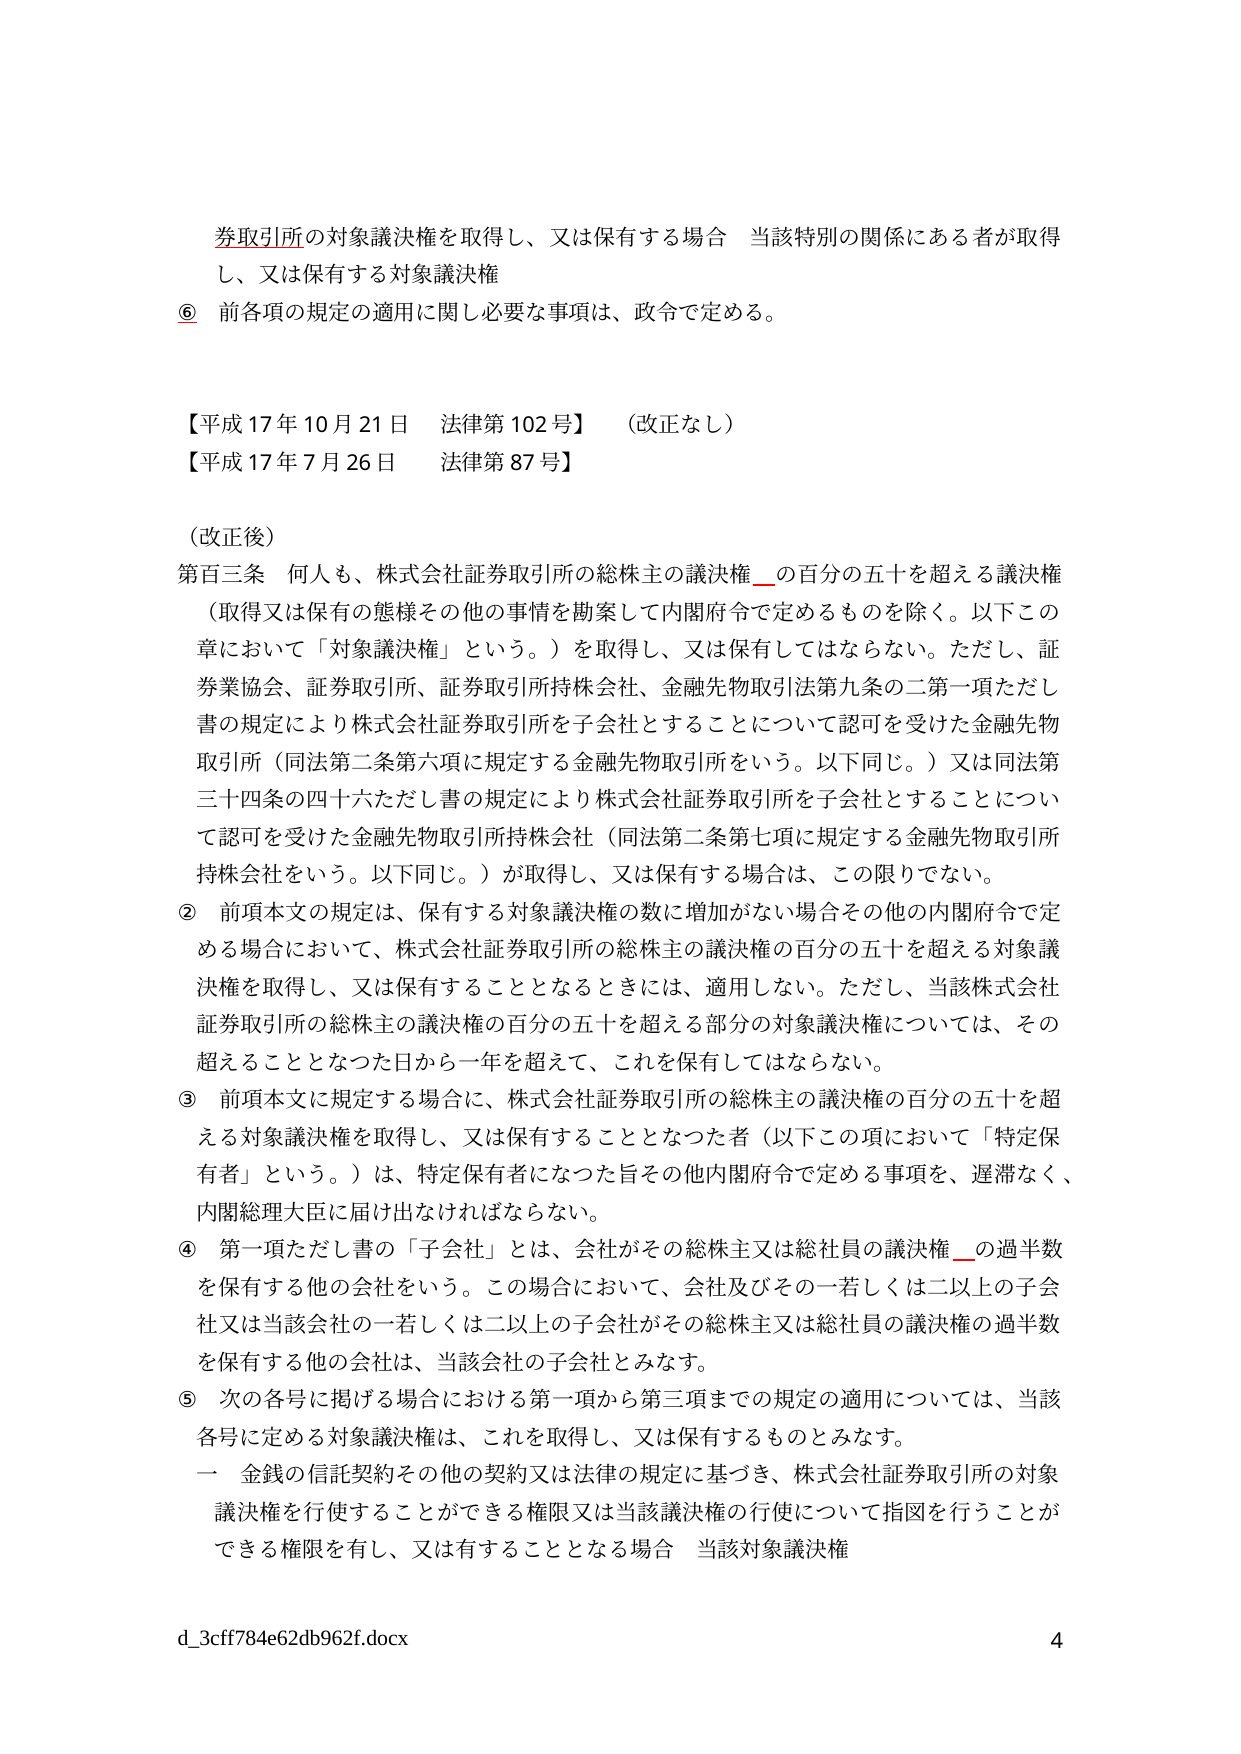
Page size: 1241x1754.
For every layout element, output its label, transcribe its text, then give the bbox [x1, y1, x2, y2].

text 【平成17年7月26日 法律第87号】 [177, 442, 1063, 479]
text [196, 217, 1063, 292]
text ⑤ 次の各号に掲げる場合における第一項から第三項までの規定の適用については、当該各号に定める対象議決権は、これを取得し、又は保有するものとみなす。 [177, 1379, 1063, 1454]
text 一 金銭の信託契約その他の契約又は法律の規定に基づき、株式会社証券取引所の対象議決権を行使することができる権限又は当該議決権の行使について指図を行うことができる権限を有し、又は有することとなる場合 当該対象議決権 [196, 1454, 1063, 1567]
text （改正後） [177, 517, 1063, 554]
text 【平成17年10月21日 法律第102号】 （改正なし） [177, 404, 1063, 442]
text ③ 前項本文に規定する場合に、株式会社証券取引所の総株主の議決権の百分の五十を超える対象議決権を取得し、又は保有することとなつた者（以下この項において「特定保有者」という。）は、特定保有者になつた旨その他内閣府令で定める事項を、遅滞なく、内閣総理大臣に届け出なければならない。 [177, 1079, 1063, 1229]
text ⑥ 前各項の規定の適用に関し必要な事項は、政令で定める。 [177, 292, 1063, 329]
text ② 前項本文の規定は、保有する対象議決権の数に増加がない場合その他の内閣府令で定める場合において、株式会社証券取引所の総株主の議決権の百分の五十を超える対象議決権を取得し、又は保有することとなるときには、適用しない。ただし、当該株式会社証券取引所の総株主の議決権の百分の五十を超える部分の対象議決権については、その超えることとなつた日から一年を超えて、これを保有してはならない。 [177, 892, 1063, 1079]
text 第百三条 何人も、株式会社証券取引所の総株主の議決権 の百分の五十を超える議決権（取得又は保有の態様その他の事情を勘案して内閣府令で定めるものを除く。以下この章において「対象議決権」という。）を取得し、又は保有してはならない。ただし、証券業協会、証券取引所、証券取引所持株会社、金融先物取引法第九条の二第一項ただし書の規定により株式会社証券取引所を子会社とすることについて認可を受けた金融先物取引所（同法第二条第六項に規定する金融先物取引所をいう。以下同じ。）又は同法第三十四条の四十六ただし書の規定により株式会社証券取引所を子会社とすることについて認可を受けた金融先物取引所持株会社（同法第二条第七項に規定する金融先物取引所持株会社をいう。以下同じ。）が取得し、又は保有する場合は、この限りでない。 [177, 554, 1063, 892]
text ④ 第一項ただし書の「子会社」とは、会社がその総株主又は総社員の議決権 の過半数を保有する他の会社をいう。この場合において、会社及びその一若しくは二以上の子会社又は当該会社の一若しくは二以上の子会社がその総株主又は総社員の議決権の過半数を保有する他の会社は、当該会社の子会社とみなす。 [177, 1229, 1063, 1379]
